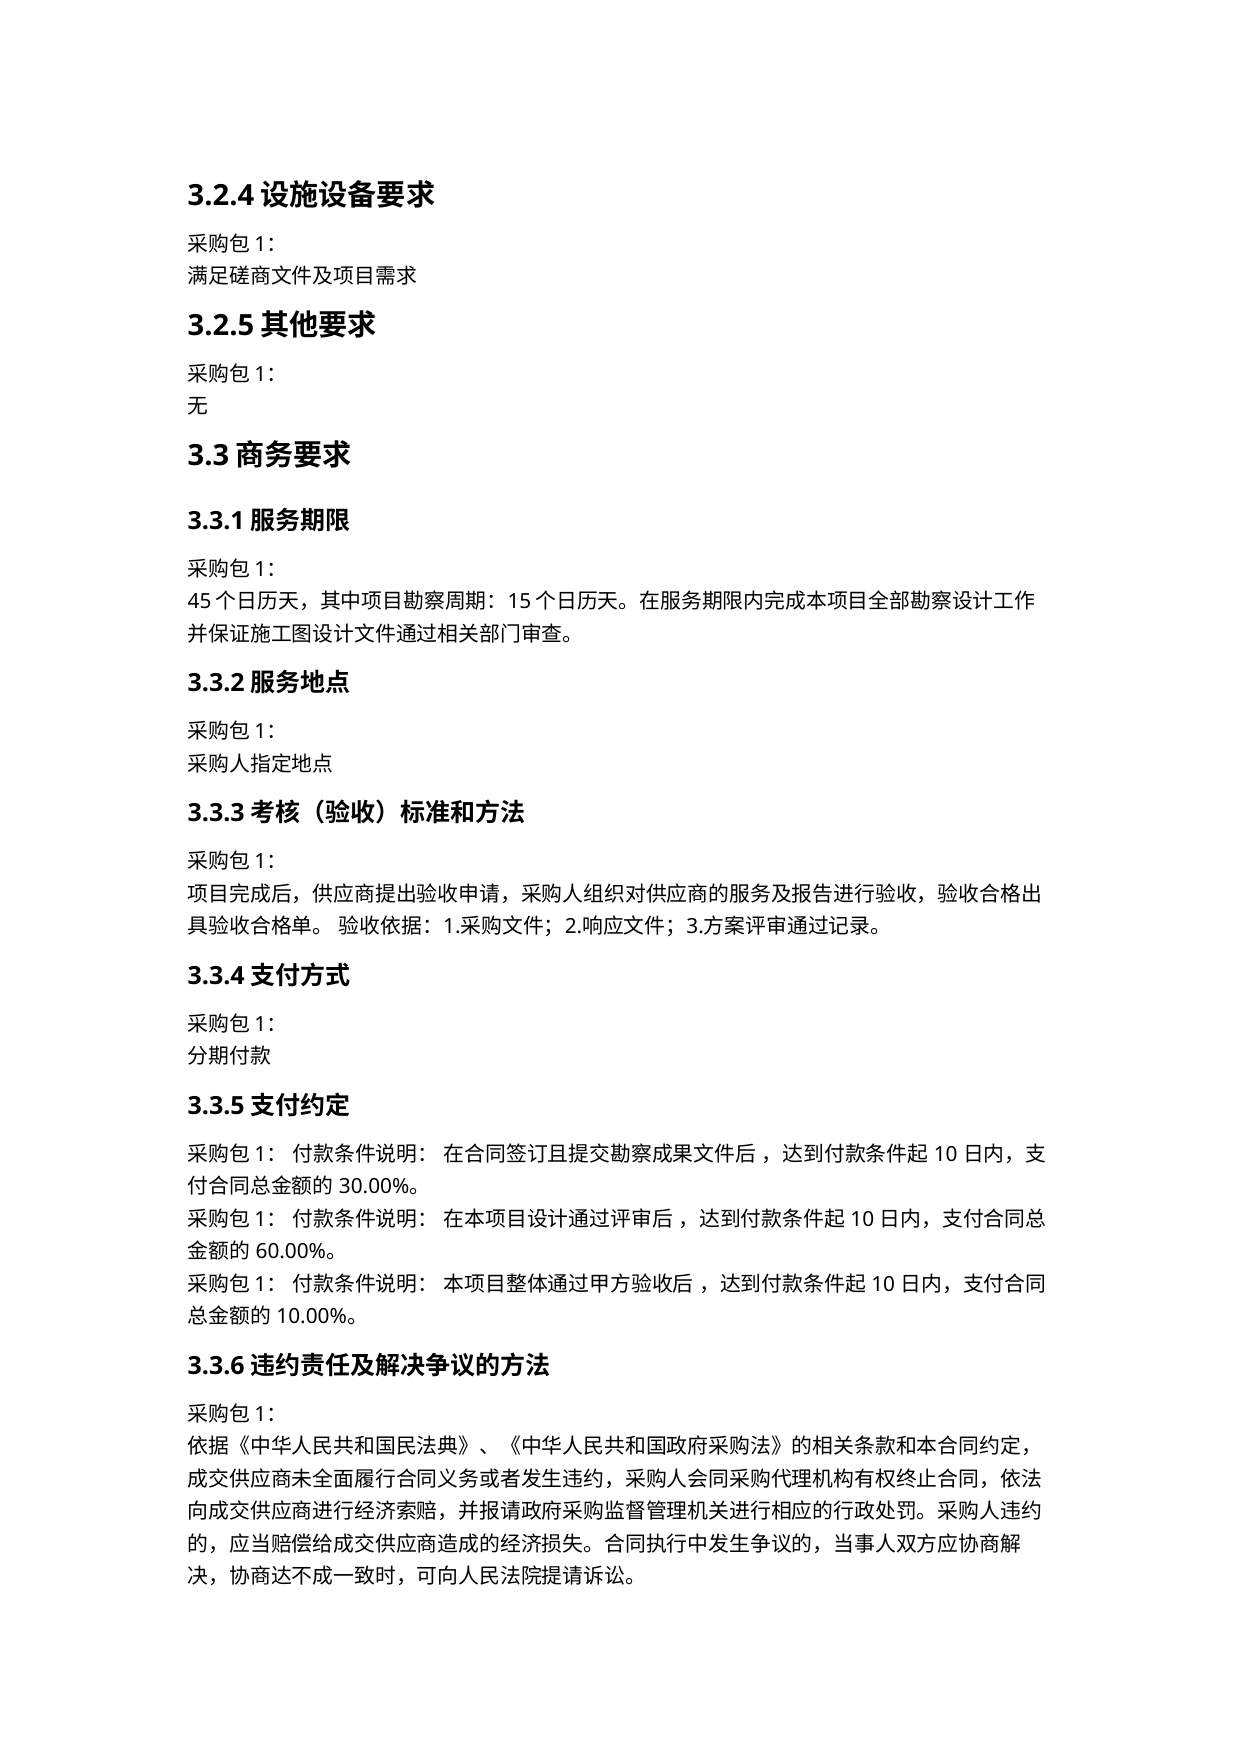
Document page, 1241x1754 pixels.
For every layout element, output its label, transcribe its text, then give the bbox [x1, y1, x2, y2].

text 3.3.5支付约定 [187, 1072, 1053, 1137]
text 采购包1： [187, 552, 1053, 584]
text 45个日历天，其中项目勘察周期：15个日历天。在服务期限内完成本项目全部勘察设计工作并保证施工图设计文件通过相关部门审查。 [187, 584, 1053, 649]
text 3.3.2服务地点 [187, 649, 1053, 714]
text 依据《中华人民共和国民法典》、《中华人民共和国政府采购法》的相关条款和本合同约定，成交供应商未全面履行合同义务或者发生违约，采购人会同采购代理机构有权终止合同，依法向成交供应商进行经济索赔，并报请政府采购监督管理机关进行相应的行政处罚。采购人违约的，应当赔偿给成交供应商造成的经济损失。合同执行中发生争议的，当事人双方应协商解决，协商达不成一致时，可向人民法院提请诉讼。 [187, 1429, 1053, 1592]
text 采购包1： 付款条件说明： 在本项目设计通过评审后 ，达到付款条件起 10 日内，支付合同总金额的 60.00%。 [187, 1202, 1053, 1267]
text 分期付款 [187, 1039, 1053, 1072]
text 采购包1： 付款条件说明： 在合同签订且提交勘察成果文件后 ，达到付款条件起 10 日内，支付合同总金额的 30.00%。 [187, 1137, 1053, 1202]
text 3.2.4设施设备要求 [187, 162, 1053, 227]
text 采购包1： [187, 714, 1053, 747]
text 3.3.6违约责任及解决争议的方法 [187, 1332, 1053, 1397]
text 项目完成后，供应商提出验收申请，采购人组织对供应商的服务及报告进行验收，验收合格出具验收合格单。 验收依据：1.采购文件；2.响应文件；3.方案评审通过记录。 [187, 877, 1053, 942]
text 采购包1： [187, 844, 1053, 877]
text 3.2.5其他要求 [187, 292, 1053, 357]
text 采购包1： [187, 1007, 1053, 1039]
text 采购人指定地点 [187, 747, 1053, 779]
text 满足磋商文件及项目需求 [187, 259, 1053, 292]
text 采购包1： [187, 1397, 1053, 1429]
text 采购包1： 付款条件说明： 本项目整体通过甲方验收后 ，达到付款条件起 10 日内，支付合同总金额的 10.00%。 [187, 1267, 1053, 1332]
text 3.3.4支付方式 [187, 942, 1053, 1007]
text 3.3.3考核（验收）标准和方法 [187, 779, 1053, 844]
text 无 [187, 389, 1053, 422]
text 3.3商务要求 [187, 422, 1053, 487]
text 采购包1： [187, 357, 1053, 389]
text 采购包1： [187, 227, 1053, 259]
text 3.3.1服务期限 [187, 487, 1053, 552]
